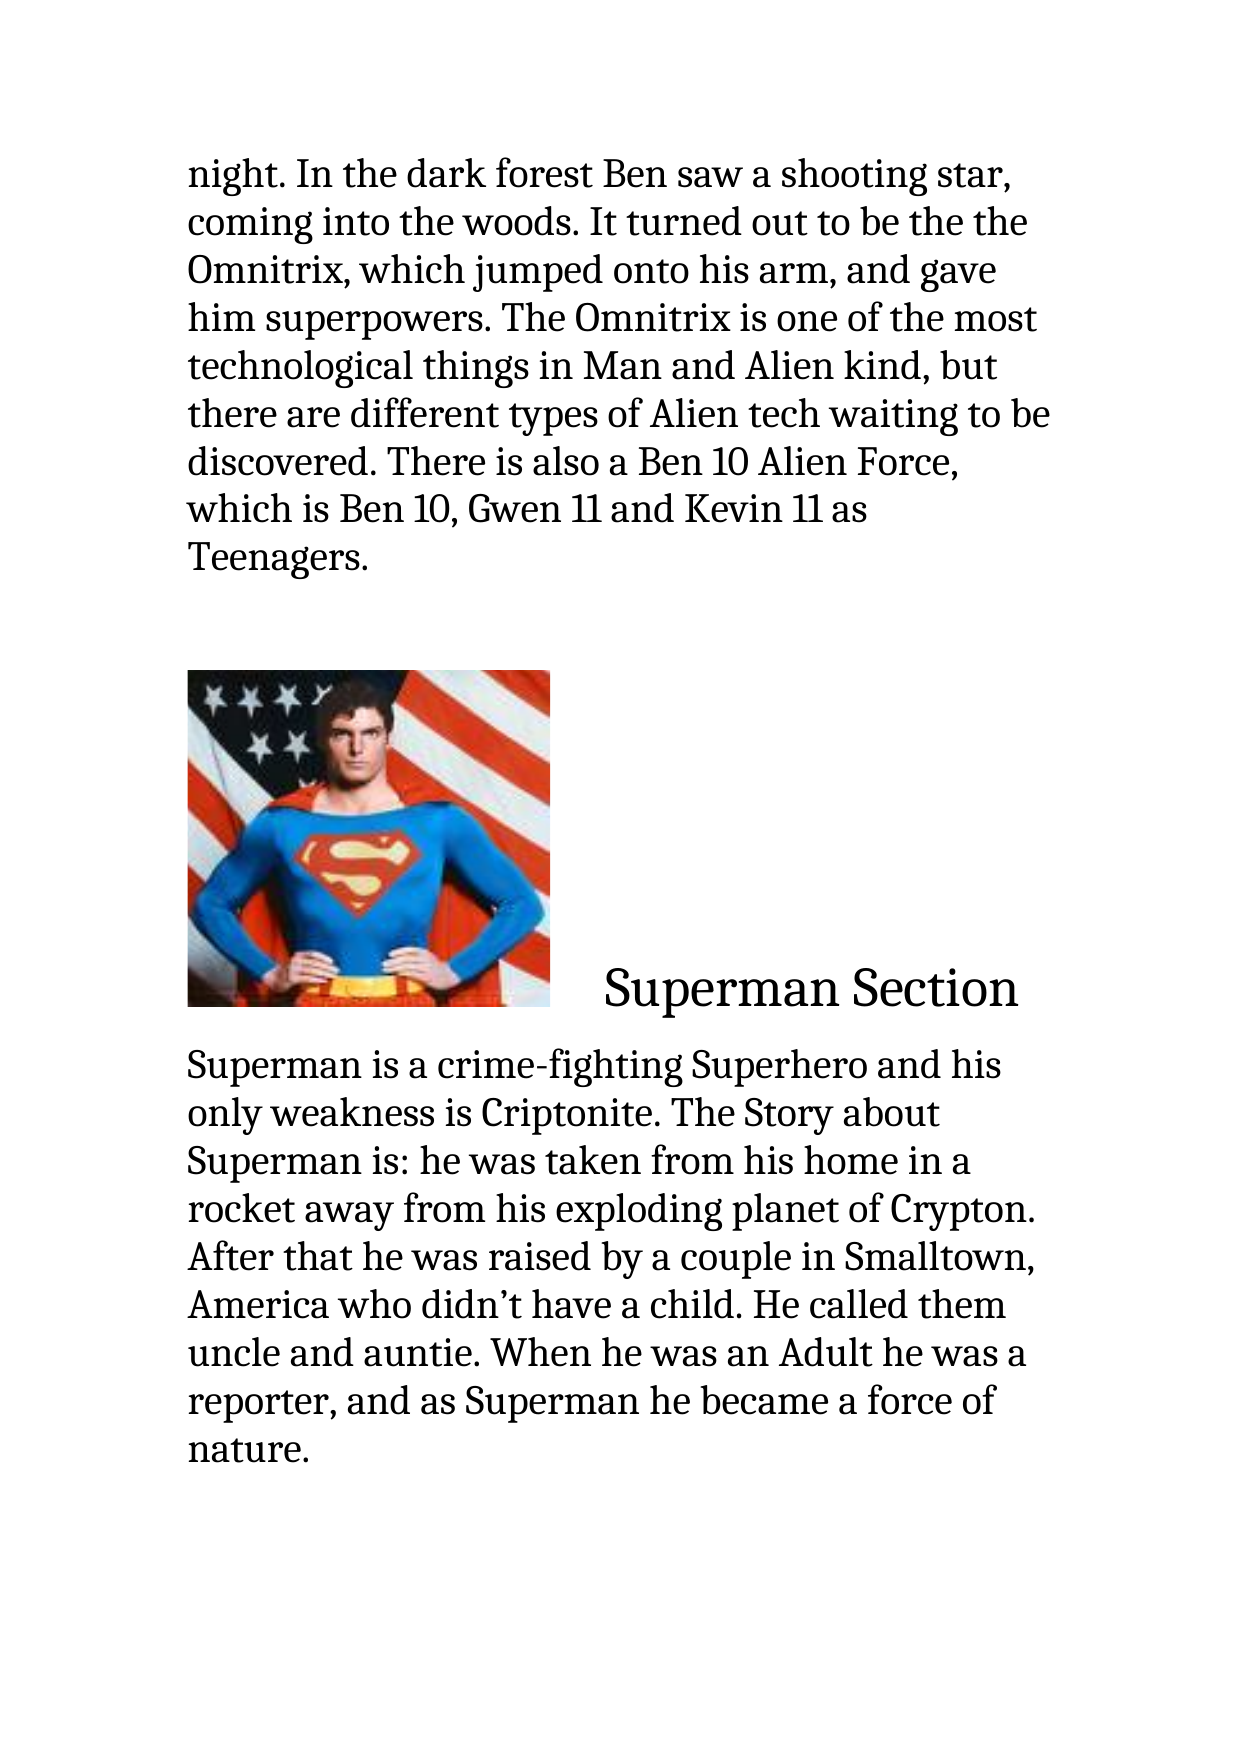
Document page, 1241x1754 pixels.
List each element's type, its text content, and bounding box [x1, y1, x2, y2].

text Superman is a crime-fighting Superhero and his only weakness is Criptonite. The Story about Superman is: he was taken from his home in a rocket away from his exploding planet of Crypton. After that he was raised by a couple in Smalltown, America who didn’t have a child. He called them uncle and auntie. When he was an Adult he was a reporter, and as Superman he became a force of nature. [187, 1041, 1053, 1472]
picture [187, 670, 550, 1007]
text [187, 150, 1053, 581]
